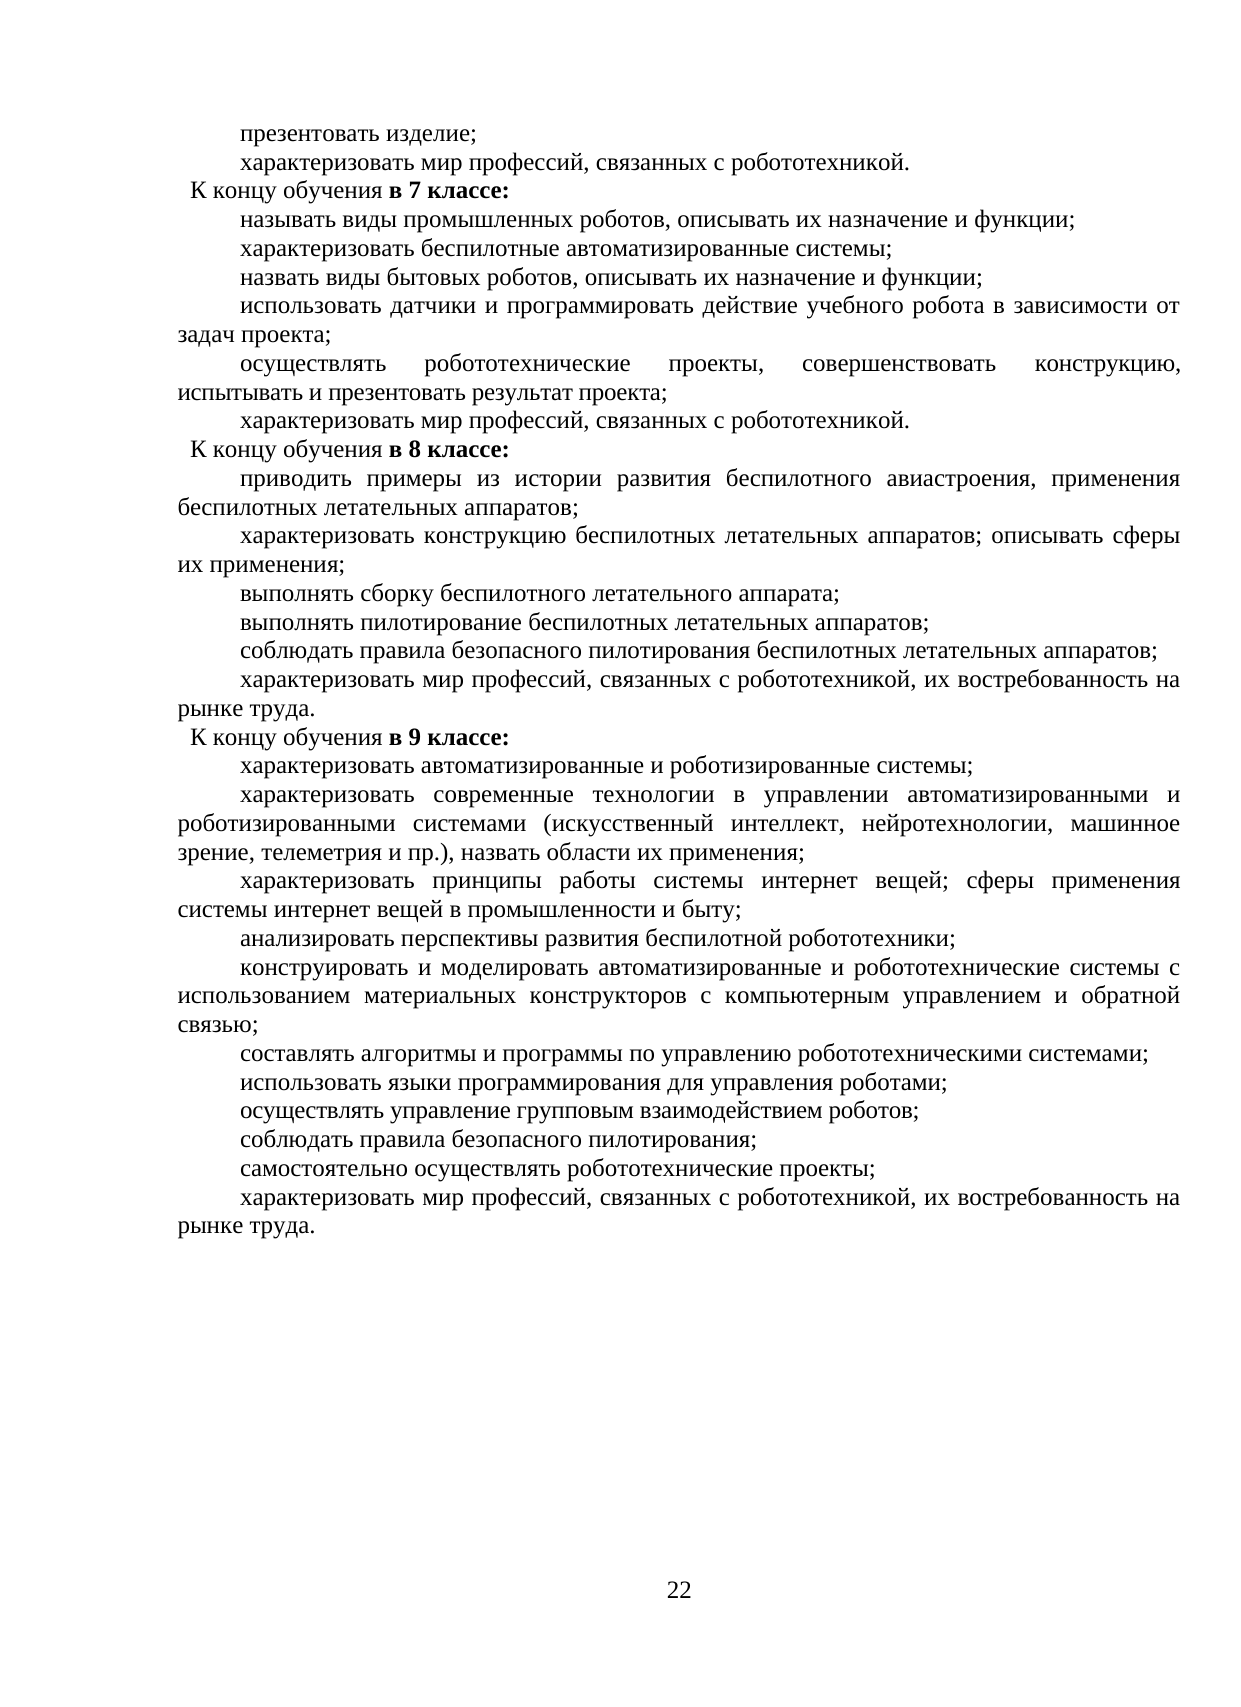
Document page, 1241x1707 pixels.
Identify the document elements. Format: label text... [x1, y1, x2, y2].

text К концу обучения в 9 классе: [190, 722, 1181, 751]
text анализировать перспективы развития беспилотной робототехники; [177, 923, 1181, 952]
text характеризовать современные технологии в управлении автоматизированными и роботизированными системами (искусственный интеллект, нейротехнологии, машинное зрение, телеметрия и пр.), назвать области их применения; [177, 779, 1181, 866]
text называть виды промышленных роботов, описывать их назначение и функции; [177, 204, 1181, 233]
text конструировать и моделировать автоматизированные и робототехнические системы с использованием материальных конструкторов с компьютерным управлением и обратной связью; [177, 952, 1181, 1038]
text осуществлять робототехнические проекты, совершенствовать конструкцию, испытывать и презентовать результат проекта; [177, 348, 1181, 406]
text характеризовать мир профессий, связанных с робототехникой. [177, 406, 1181, 434]
text характеризовать автоматизированные и роботизированные системы; [177, 751, 1181, 779]
text характеризовать конструкцию беспилотных летательных аппаратов; описывать сферы их применения; [177, 521, 1181, 578]
text выполнять пилотирование беспилотных летательных аппаратов; [177, 607, 1181, 636]
text характеризовать мир профессий, связанных с робототехникой, их востребованность на рынке труда. [177, 1182, 1181, 1239]
text самостоятельно осуществлять робототехнические проекты; [177, 1153, 1181, 1182]
text соблюдать правила безопасного пилотирования беспилотных летательных аппаратов; [177, 636, 1181, 664]
text характеризовать мир профессий, связанных с робототехникой. [177, 147, 1181, 176]
text приводить примеры из истории развития беспилотного авиастроения, применения беспилотных летательных аппаратов; [177, 463, 1181, 521]
text характеризовать принципы работы системы интернет вещей; сферы применения системы интернет вещей в промышленности и быту; [177, 866, 1181, 923]
text составлять алгоритмы и программы по управлению робототехническими системами; [177, 1038, 1181, 1067]
text использовать датчики и программировать действие учебного робота в зависимости от задач проекта; [177, 291, 1181, 348]
text назвать виды бытовых роботов, описывать их назначение и функции; [177, 262, 1181, 291]
text выполнять сборку беспилотного летательного аппарата; [177, 578, 1181, 607]
text соблюдать правила безопасного пилотирования; [177, 1124, 1181, 1153]
text осуществлять управление групповым взаимодействием роботов; [177, 1096, 1181, 1124]
text К концу обучения в 8 классе: [190, 434, 1181, 463]
text использовать языки программирования для управления роботами; [177, 1067, 1181, 1096]
text характеризовать мир профессий, связанных с робототехникой, их востребованность на рынке труда. [177, 664, 1181, 722]
text презентовать изделие; [177, 118, 1181, 147]
text характеризовать беспилотные автоматизированные системы; [177, 233, 1181, 262]
text К концу обучения в 7 классе: [190, 176, 1181, 204]
